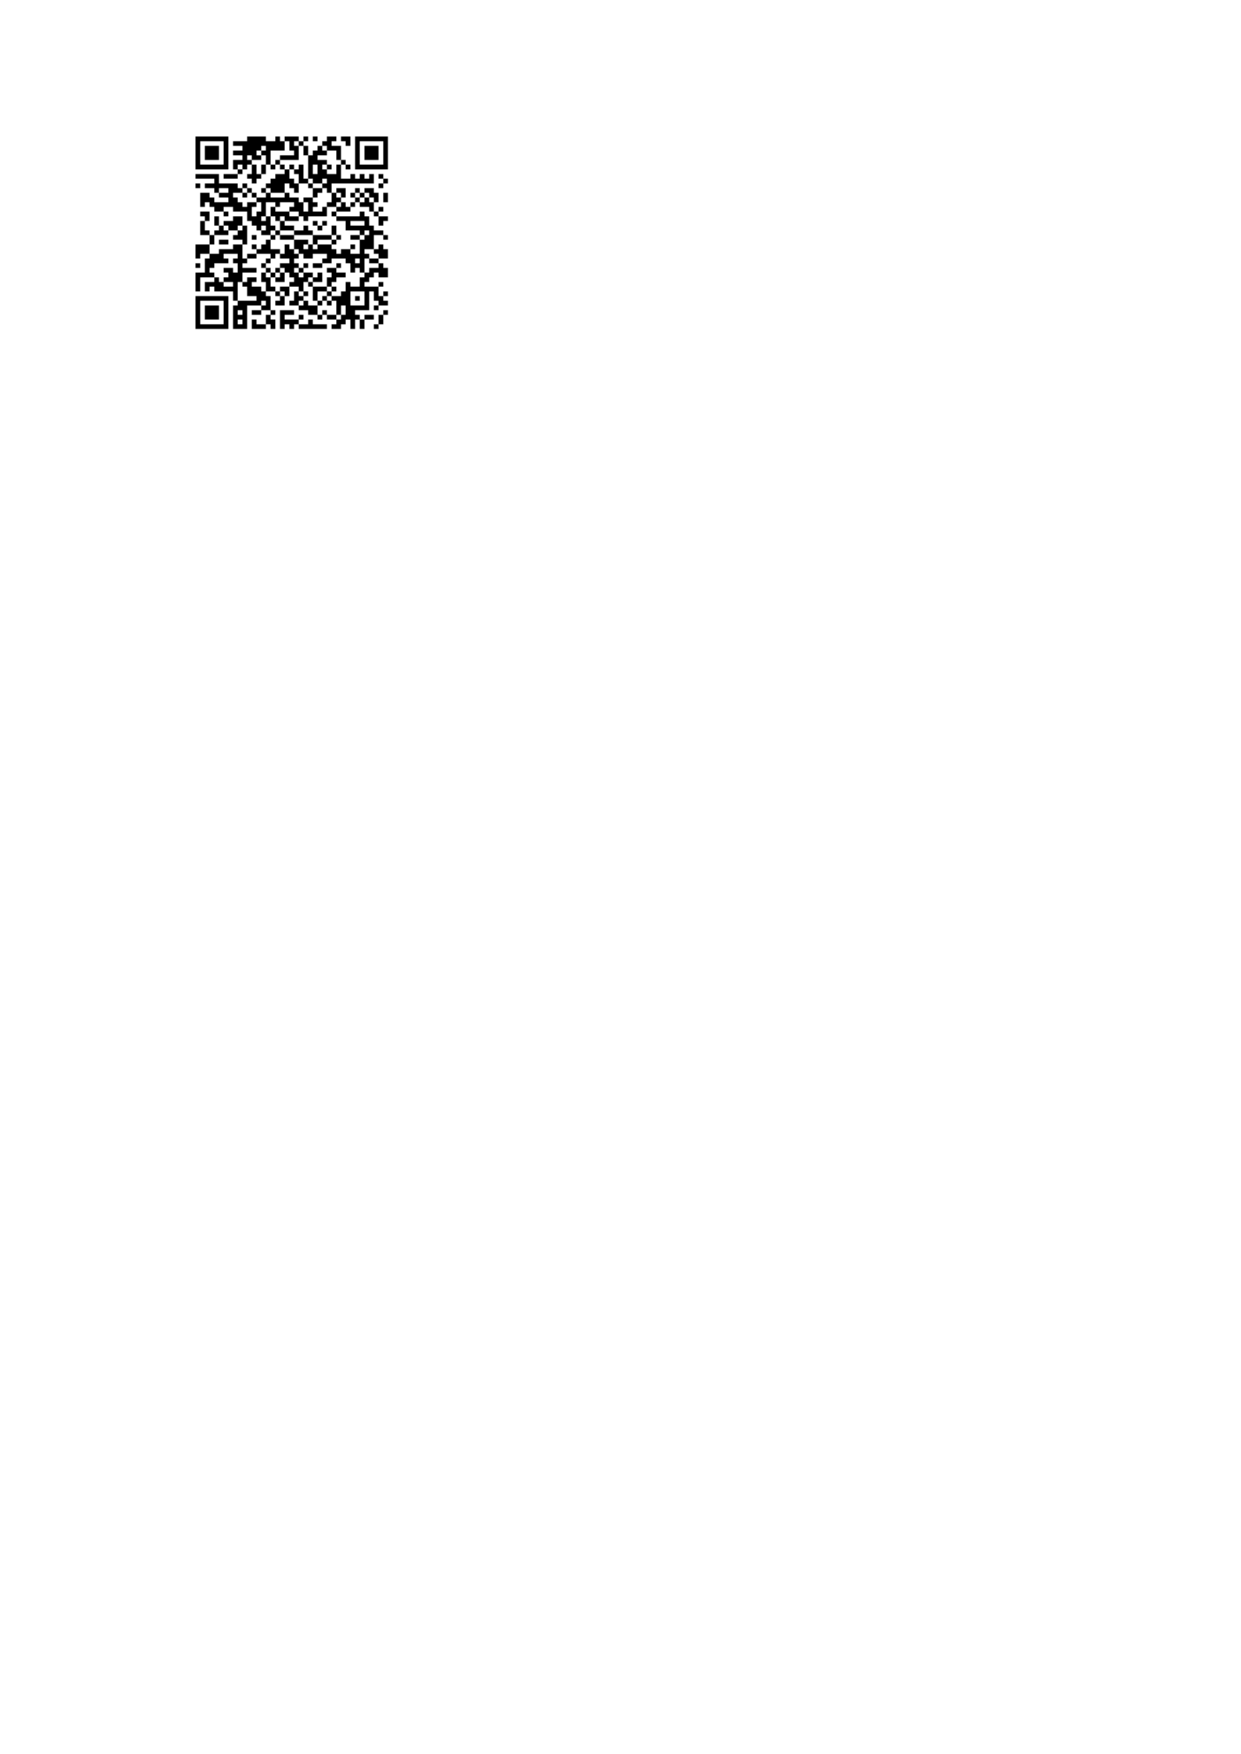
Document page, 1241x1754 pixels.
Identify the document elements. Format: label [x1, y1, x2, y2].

picture [177, 118, 407, 348]
